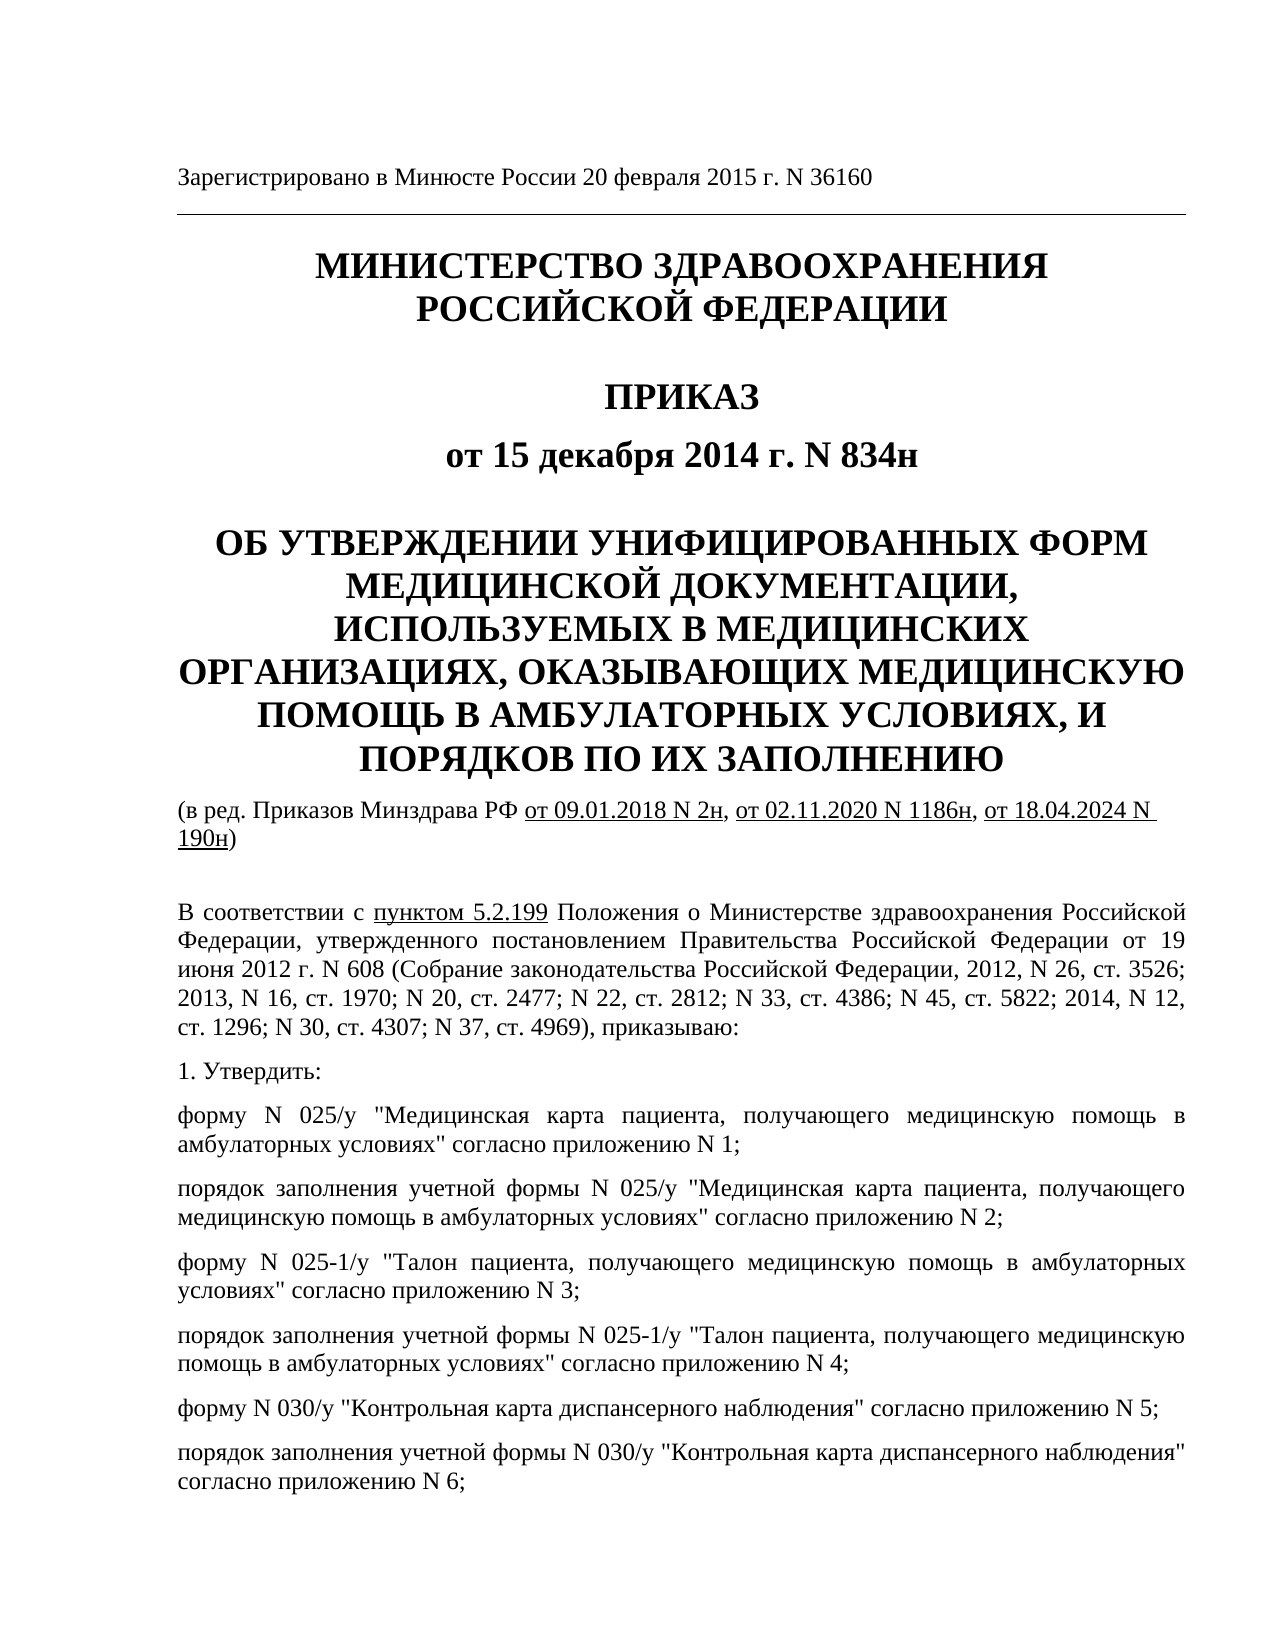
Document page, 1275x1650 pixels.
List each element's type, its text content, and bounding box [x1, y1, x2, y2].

text порядок заполнения учетной формы N 025/у "Медицинская карта пациента, получающего медицинскую помощь в амбулаторных условиях" согласно приложению N 2; [177, 1173, 1186, 1231]
text от 15 декабря 2014 г. N 834н [177, 433, 1186, 476]
text ПРИКАЗ [177, 374, 1186, 417]
text В соответствии с пунктом 5.2.199 Положения о Министерстве здравоохранения Российской Федерации, утвержденного постановлением Правительства Российской Федерации от 19 июня 2012 г. N 608 (Собрание законодательства Российской Федерации, 2012, N 26, ст. 3526; 2013, N 16, ст. 1970; N 20, ст. 2477; N 22, ст. 2812; N 33, ст. 4386; N 45, ст. 5822; 2014, N 12, ст. 1296; N 30, ст. 4307; N 37, ст. 4969), приказываю: [177, 897, 1186, 1040]
text форму N 025/у "Медицинская карта пациента, получающего медицинскую помощь в амбулаторных условиях" согласно приложению N 1; [177, 1100, 1186, 1158]
text (в ред. Приказов Минздрава РФ от 09.01.2018 N 2н, от 02.11.2020 N 1186н, от 18.04.2024 N 190н) [177, 795, 1186, 852]
text Зарегистрировано в Минюсте России 20 февраля 2015 г. N 36160 [177, 162, 1186, 191]
text ОБ УТВЕРЖДЕНИИ УНИФИЦИРОВАННЫХ ФОРМ МЕДИЦИНСКОЙ ДОКУМЕНТАЦИИ, ИСПОЛЬЗУЕМЫХ В МЕДИЦИНСКИХ ОРГАНИЗАЦИЯХ, ОКАЗЫВАЮЩИХ МЕДИЦИНСКУЮ ПОМОЩЬ В АМБУЛАТОРНЫХ УСЛОВИЯХ, И ПОРЯДКОВ ПО ИХ ЗАПОЛНЕНИЮ [177, 520, 1186, 779]
text форму N 030/у "Контрольная карта диспансерного наблюдения" согласно приложению N 5; [177, 1393, 1186, 1422]
text форму N 025-1/у "Талон пациента, получающего медицинскую помощь в амбулаторных условиях" согласно приложению N 3; [177, 1247, 1186, 1304]
text 1. Утвердить: [177, 1056, 1186, 1085]
text порядок заполнения учетной формы N 030/у "Контрольная карта диспансерного наблюдения" согласно приложению N 6; [177, 1437, 1186, 1495]
text порядок заполнения учетной формы N 025-1/у "Талон пациента, получающего медицинскую помощь в амбулаторных условиях" согласно приложению N 4; [177, 1320, 1186, 1377]
text МИНИСТЕРСТВО ЗДРАВООХРАНЕНИЯ РОССИЙСКОЙ ФЕДЕРАЦИИ [177, 243, 1186, 330]
